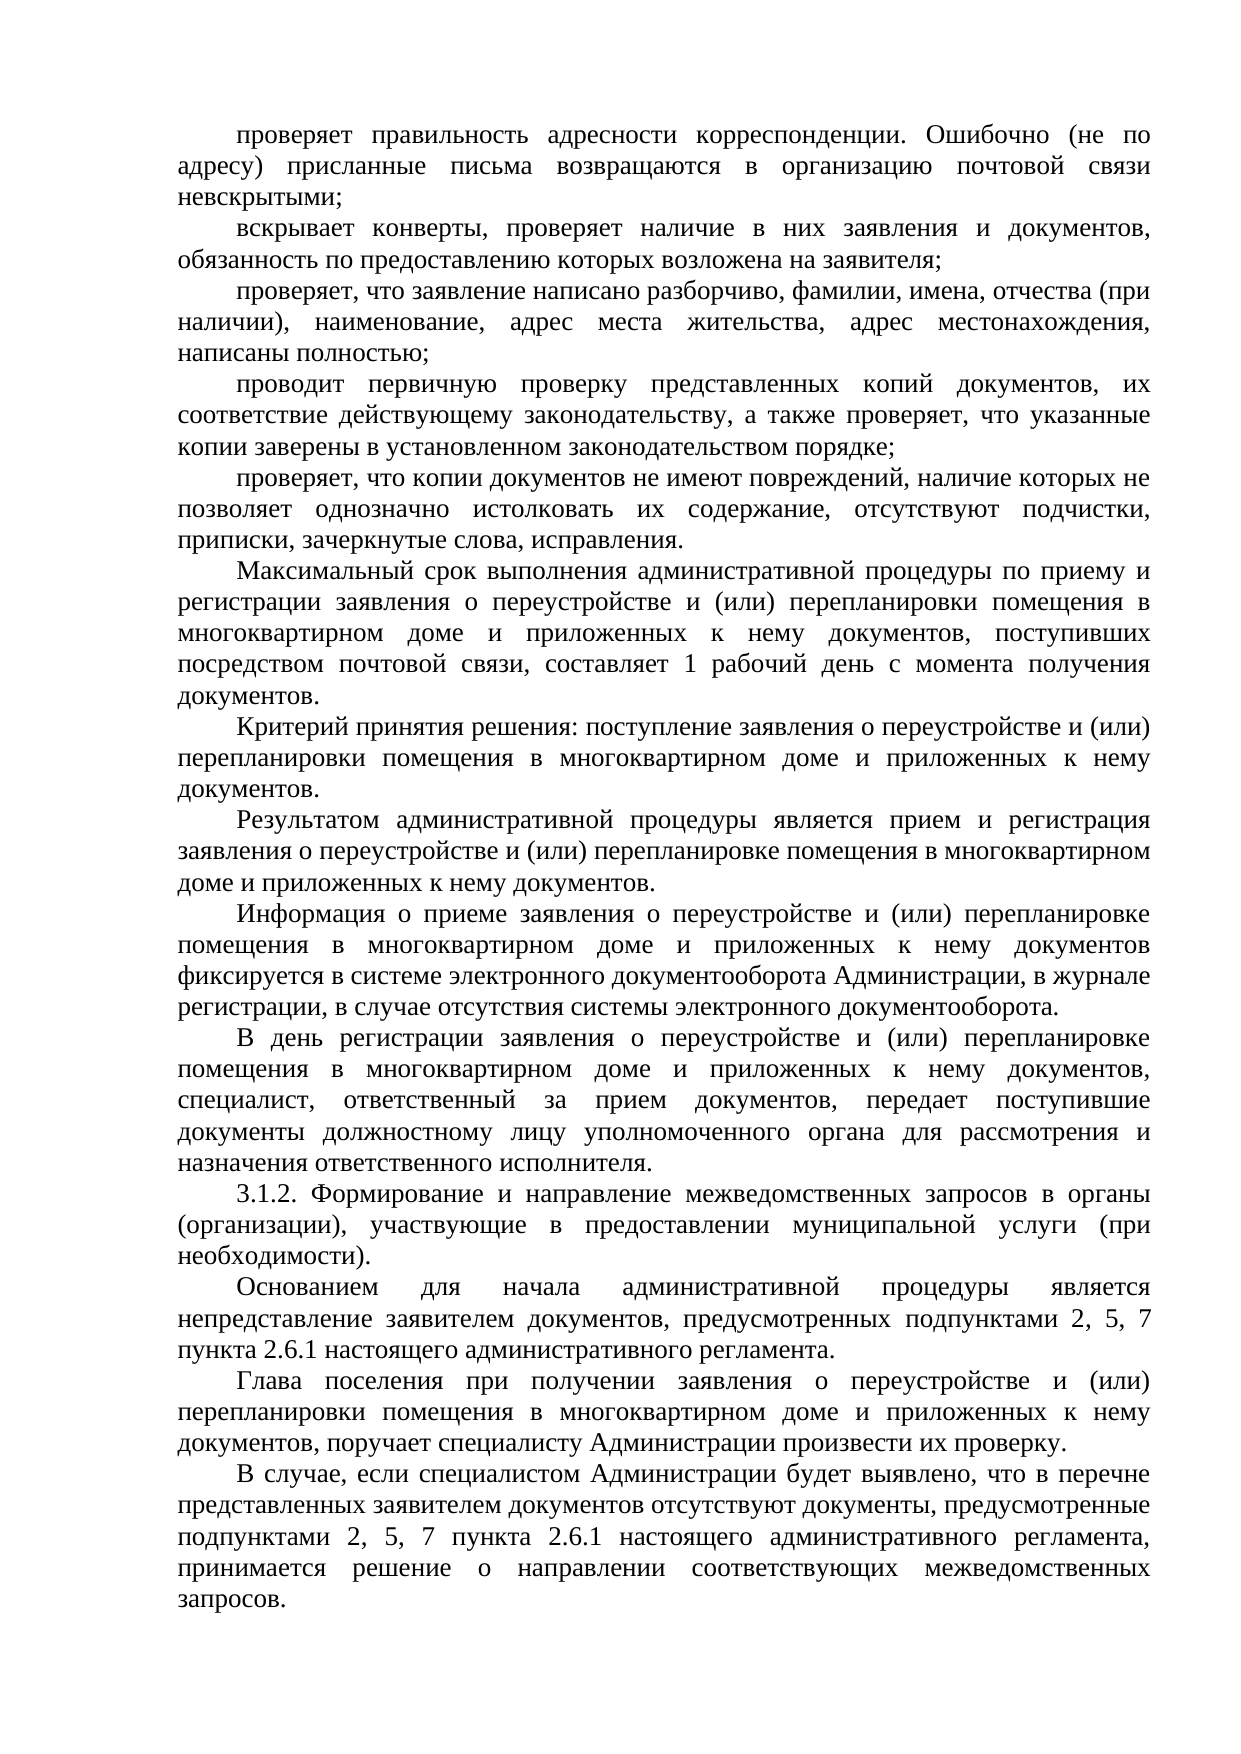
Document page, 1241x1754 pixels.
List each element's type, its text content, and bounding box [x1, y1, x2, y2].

text Основанием для начала административной процедуры является непредставление заявителем документов, предусмотренных подпунктами 2, 5, 7 пункта 2.6.1 настоящего административного регламента. [177, 1271, 1152, 1364]
text вскрывает конверты, проверяет наличие в них заявления и документов, обязанность по предоставлению которых возложена на заявителя; [177, 212, 1152, 274]
text Критерий принятия решения: поступление заявления о переустройстве и (или) перепланировки помещения в многоквартирном доме и приложенных к нему документов. [177, 710, 1152, 803]
text В случае, если специалистом Администрации будет выявлено, что в перечне представленных заявителем документов отсутствуют документы, предусмотренные подпунктами 2, 5, 7 пункта 2.6.1 настоящего административного регламента, принимается решение о направлении соответствующих межведомственных запросов. [177, 1457, 1152, 1613]
text проверяет, что заявление написано разборчиво, фамилии, имена, отчества (при наличии), наименование, адрес места жительства, адрес местонахождения, написаны полностью; [177, 274, 1152, 367]
text проверяет, что копии документов не имеют повреждений, наличие которых не позволяет однозначно истолковать их содержание, отсутствуют подчистки, приписки, зачеркнутые слова, исправления. [177, 461, 1152, 554]
text 3.1.2. Формирование и направление межведомственных запросов в органы (организации), участвующие в предоставлении муниципальной услуги (при необходимости). [177, 1177, 1152, 1271]
text Глава поселения при получении заявления о переустройстве и (или) перепланировки помещения в многоквартирном доме и приложенных к нему документов, поручает специалисту Администрации произвести их проверку. [177, 1364, 1152, 1457]
text Максимальный срок выполнения административной процедуры по приему и регистрации заявления о переустройстве и (или) перепланировки помещения в многоквартирном доме и приложенных к нему документов, поступивших посредством почтовой связи, составляет 1 рабочий день с момента получения документов. [177, 554, 1152, 710]
text Информация о приеме заявления о переустройстве и (или) перепланировке помещения в многоквартирном доме и приложенных к нему документов фиксируется в системе электронного документооборота Администрации, в журнале регистрации, в случае отсутствия системы электронного документооборота. [177, 897, 1152, 1021]
text Результатом административной процедуры является прием и регистрация заявления о переустройстве и (или) перепланировке помещения в многоквартирном доме и приложенных к нему документов. [177, 803, 1152, 897]
text проводит первичную проверку представленных копий документов, их соответствие действующему законодательству, а также проверяет, что указанные копии заверены в установленном законодательством порядке; [177, 367, 1152, 461]
text В день регистрации заявления о переустройстве и (или) перепланировке помещения в многоквартирном доме и приложенных к нему документов, специалист, ответственный за прием документов, передает поступившие документы должностному лицу уполномоченного органа для рассмотрения и назначения ответственного исполнителя. [177, 1021, 1152, 1177]
text проверяет правильность адресности корреспонденции. Ошибочно (не по адресу) присланные письма возвращаются в организацию почтовой связи невскрытыми; [177, 118, 1152, 212]
